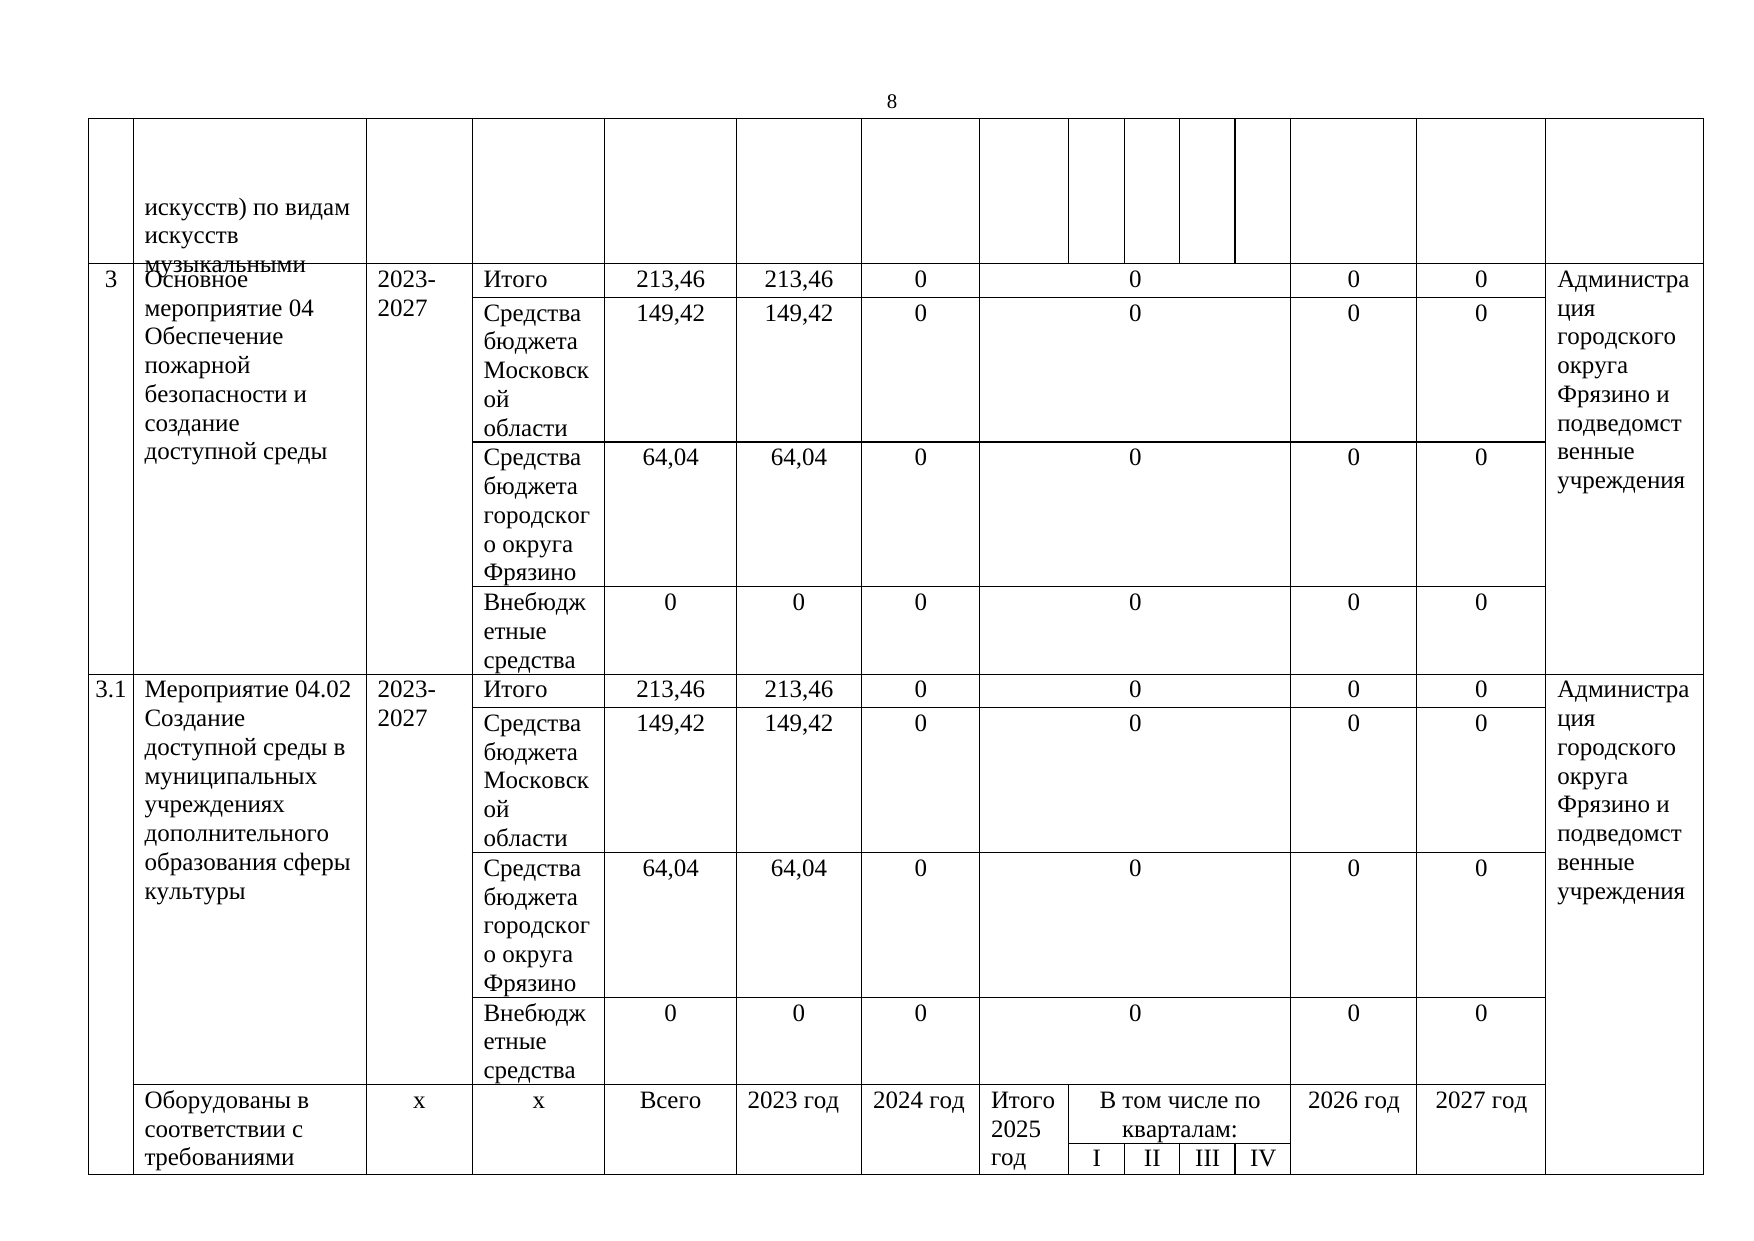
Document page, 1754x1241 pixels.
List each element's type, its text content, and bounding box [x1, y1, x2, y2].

table_cell 0 [862, 998, 979, 1084]
table_cell 0 [862, 443, 979, 586]
table_cell 0 [1291, 443, 1416, 586]
table_cell 0 [862, 264, 979, 297]
table_cell 0 [1291, 264, 1416, 297]
table_cell 64,04 [605, 443, 736, 586]
table_cell 0 [862, 298, 979, 441]
table_cell 0 [980, 998, 1290, 1084]
table_cell 0 [980, 298, 1290, 441]
table_cell 0 [1417, 119, 1545, 263]
table_cell Средства бюджета Московской области [473, 708, 604, 852]
table_cell 0 [737, 119, 861, 263]
table_cell 0 [1291, 708, 1416, 852]
table_cell 0 [1291, 119, 1416, 263]
table_cell 0 [980, 853, 1290, 997]
table_cell Всего [605, 1085, 736, 1174]
table_cell 0 [1417, 264, 1545, 297]
table_cell 0 [862, 675, 979, 707]
table_cell 213,46 [737, 675, 861, 707]
table_cell 0 [1291, 853, 1416, 997]
table_cell х [1236, 119, 1290, 263]
table_cell х [1125, 119, 1179, 263]
table_cell 1 [605, 119, 736, 263]
table_cell 0 [980, 587, 1290, 673]
table_cell 0 [1417, 587, 1545, 673]
table_cell II [1125, 1144, 1179, 1174]
table_cell 0 [862, 853, 979, 997]
table_cell 2023-2027 [367, 264, 472, 673]
table_cell 0 [1417, 443, 1545, 586]
table_cell 0 [1291, 998, 1416, 1084]
table_cell 0 [605, 998, 736, 1084]
table_cell Средства бюджета Московской области [473, 298, 604, 441]
table_cell 0 [862, 587, 979, 673]
table_cell 3 [89, 264, 133, 673]
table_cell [1546, 264, 1703, 673]
table_cell 3.1 [89, 675, 133, 1174]
table_cell 0 [1291, 675, 1416, 707]
table_cell 213,46 [737, 264, 861, 297]
table_cell 0 [605, 587, 736, 673]
table_cell 0 [1291, 587, 1416, 673]
table_cell 0 [862, 708, 979, 852]
table_cell 0 [1417, 298, 1545, 441]
table_cell 0 [980, 675, 1290, 707]
table_cell х [1180, 119, 1234, 263]
table_cell 64,04 [737, 443, 861, 586]
table_cell 0 [1291, 298, 1416, 441]
table_cell Мероприятие 04.02 Создание доступной среды в муниципальных учреждениях дополнительного образования сферы культуры [134, 675, 366, 1084]
table_cell 0 [980, 264, 1290, 297]
table_cell Основное мероприятие 04 Обеспечение пожарной безопасности и создание доступной среды [134, 264, 366, 673]
table_cell В том числе по кварталам: [1069, 1085, 1290, 1142]
table_cell х [1069, 119, 1124, 263]
table_cell 149,42 [605, 298, 736, 441]
table_cell Внебюджетные средства [473, 587, 604, 673]
table_cell I [1069, 1144, 1124, 1174]
table_cell 2023-2027 [367, 675, 472, 1084]
table_cell III [1180, 1144, 1234, 1174]
table_cell 0 [980, 119, 1068, 263]
table_cell Средства бюджета городского округа Фрязино [473, 853, 604, 997]
table_cell 0 [1417, 675, 1545, 707]
table_cell 149,42 [605, 708, 736, 852]
table_cell 1 [862, 119, 979, 263]
table_cell х [367, 1085, 472, 1174]
table_cell Внебюджетные средства [473, 998, 604, 1084]
table_cell 0 [1417, 853, 1545, 997]
table_cell Итого [473, 264, 604, 297]
table_cell х [473, 1085, 604, 1174]
table_cell 0 [1417, 998, 1545, 1084]
table_cell 0 [980, 443, 1290, 586]
table_cell 0 [737, 998, 861, 1084]
table_cell IV [1236, 1144, 1290, 1174]
table_cell 213,46 [605, 675, 736, 707]
table_cell 2024 год [862, 1085, 979, 1174]
table_cell 2026 год [1291, 1085, 1416, 1174]
table_cell Оборудованы в соответствии с требованиями доступности для инвалидов и других маломобильных групп населения объекты организаций дополнительного образования сферы культуры, (ед.) [134, 1085, 366, 1174]
table_cell 0 [1417, 708, 1545, 852]
table_cell 0 [980, 708, 1290, 852]
table_cell 149,42 [737, 708, 861, 852]
table_cell Итого 2025 год [980, 1085, 1068, 1174]
table_cell Администрация городского округа Фрязино и подведомственные учреждения [1546, 675, 1703, 1174]
table_cell 0 [737, 587, 861, 673]
table_cell Итого [473, 675, 604, 707]
table_cell 64,04 [605, 853, 736, 997]
table_cell Средства бюджета городского округа Фрязино [473, 443, 604, 586]
table_cell 213,46 [605, 264, 736, 297]
table_cell 2027 год [1417, 1085, 1545, 1174]
table_cell 149,42 [737, 298, 861, 441]
table_cell 64,04 [737, 853, 861, 997]
table_cell 2023 год [737, 1085, 861, 1174]
